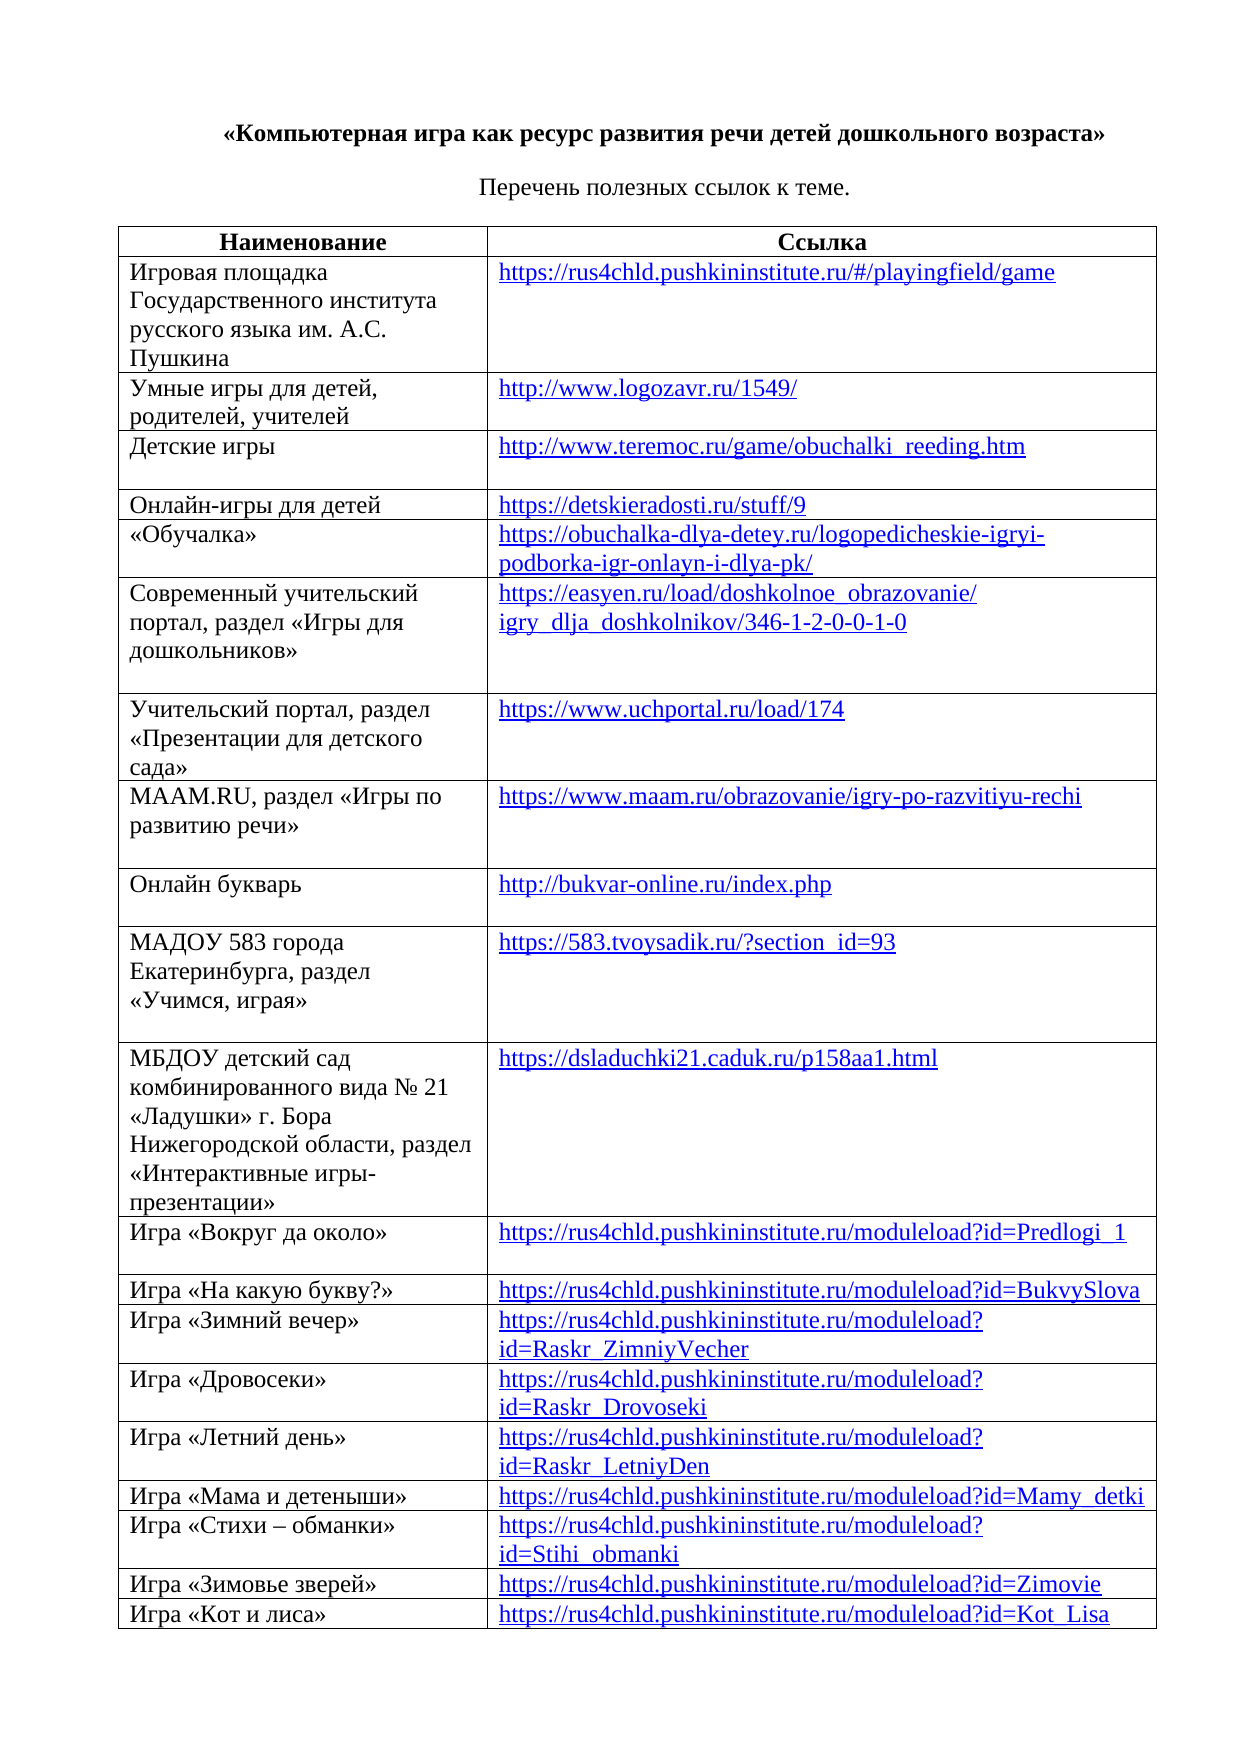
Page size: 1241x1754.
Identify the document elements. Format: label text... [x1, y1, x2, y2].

table_cell Онлайн букварь [119, 869, 487, 926]
table_cell https://dsladuchki21.caduk.ru/p158aa1.html [488, 1043, 1156, 1216]
table_cell https://583.tvoysadik.ru/?section_id=93 [488, 927, 1156, 1042]
table_cell https://rus4chld.pushkininstitute.ru/moduleload?id=Zimovie [488, 1569, 1156, 1598]
table_cell Игра «Зимний вечер» [119, 1305, 487, 1363]
table_cell Игра «Мама и детеныши» [119, 1481, 487, 1509]
table_cell «Обучалка» [119, 520, 487, 577]
table_cell https://detskieradosti.ru/stuff/9 [488, 490, 1156, 518]
table_cell Игра «Кот и лиса» [119, 1599, 487, 1628]
text Перечень полезных ссылок к теме. [177, 172, 1152, 201]
table_cell Онлайн-игры для детей [119, 490, 487, 518]
table_cell https://rus4chld.pushkininstitute.ru/moduleload?id=Kot_Lisa [488, 1599, 1156, 1628]
text «Компьютерная игра как ресурс развития речи детей дошкольного возраста» [177, 118, 1152, 147]
table_cell https://rus4chld.pushkininstitute.ru/moduleload?id=Mamy_detki [488, 1481, 1156, 1509]
table_header Наименование [119, 227, 487, 256]
table_cell Умные игры для детей, родителей, учителей [119, 373, 487, 430]
table_cell Современный учительский портал, раздел «Игры для дошкольников» [119, 578, 487, 693]
table_cell https://rus4chld.pushkininstitute.ru/moduleload?id=Raskr_LetniyDen [488, 1422, 1156, 1480]
table_cell МБДОУ детский сад комбинированного вида № 21 «Ладушки» г. Бора Нижегородской области, раздел «Интерактивные игры-презентации» [119, 1043, 487, 1216]
table_cell Игра «Стихи – обманки» [119, 1511, 487, 1568]
table_cell https://rus4chld.pushkininstitute.ru/moduleload?id=Raskr_ZimniyVecher [488, 1305, 1156, 1363]
table_cell Игра «На какую букву?» [119, 1275, 487, 1304]
table_cell https://rus4chld.pushkininstitute.ru/moduleload?id=Predlogi_1 [488, 1217, 1156, 1274]
table_cell https://rus4chld.pushkininstitute.ru/moduleload?id=Stihi_obmanki [488, 1511, 1156, 1568]
table_cell https://easyen.ru/load/doshkolnoe_obrazovanie/igry_dlja_doshkolnikov/346-1-2-0-0-1-0 [488, 578, 1156, 693]
table_cell https://rus4chld.pushkininstitute.ru/moduleload?id=Raskr_Drovoseki [488, 1364, 1156, 1421]
table_cell https://www.maam.ru/obrazovanie/igry-po-razvitiyu-rechi [488, 781, 1156, 868]
table_cell MAAM.RU, раздел «Игры по развитию речи» [119, 781, 487, 868]
table_cell Игра «Дровосеки» [119, 1364, 487, 1421]
table_cell http://bukvar-online.ru/index.php [488, 869, 1156, 926]
table_cell https://obuchalka-dlya-detey.ru/logopedicheskie-igryi-podborka-igr-onlayn-i-dlya-pk/ [488, 520, 1156, 577]
table_cell https://rus4chld.pushkininstitute.ru/#/playingfield/game [488, 257, 1156, 372]
table_cell http://www.logozavr.ru/1549/ [488, 373, 1156, 430]
table_cell Игра «Летний день» [119, 1422, 487, 1480]
table_header Ссылка [488, 227, 1156, 256]
table_cell МАДОУ 583 города Екатеринбурга, раздел «Учимся, играя» [119, 927, 487, 1042]
table_cell Детские игры [119, 431, 487, 489]
table_cell Игра «Вокруг да около» [119, 1217, 487, 1274]
table_cell https://rus4chld.pushkininstitute.ru/moduleload?id=BukvySlova [488, 1275, 1156, 1304]
table_cell Игровая площадка Государственного института русского языка им. А.С. Пушкина [119, 257, 487, 372]
table_cell Учительский портал, раздел «Презентации для детского сада» [119, 694, 487, 780]
table_cell http://www.teremoc.ru/game/obuchalki_reeding.htm [488, 431, 1156, 489]
table_cell https://www.uchportal.ru/load/174 [488, 694, 1156, 780]
table_cell Игра «Зимовье зверей» [119, 1569, 487, 1598]
